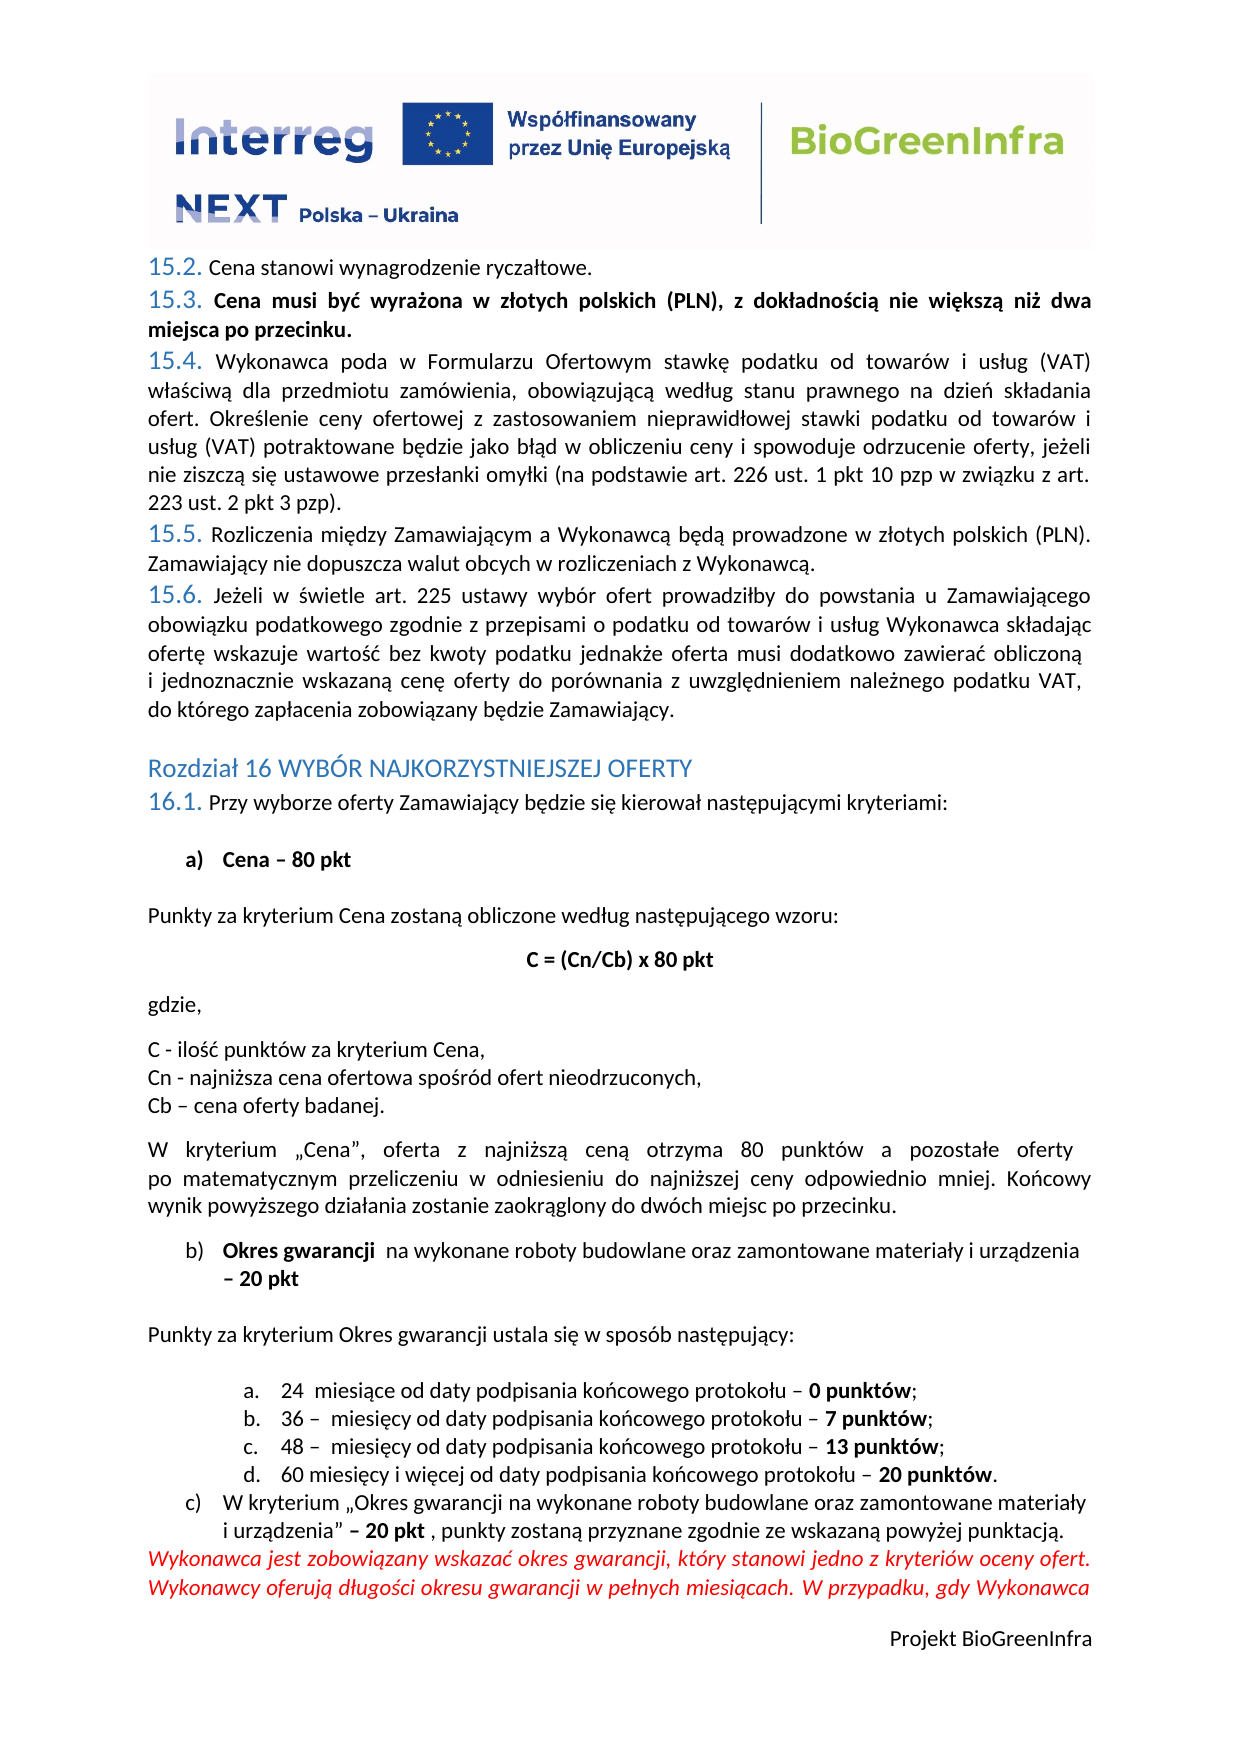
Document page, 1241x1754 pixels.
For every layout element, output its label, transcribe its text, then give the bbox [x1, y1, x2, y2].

text 15.2. Cena stanowi wynagrodzenie ryczałtowe. [148, 250, 1093, 282]
text C - ilość punktów za kryterium Cena, [148, 1035, 1093, 1063]
picture [147, 73, 1093, 250]
text 15.3. Cena musi być wyrażona w złotych polskich (PLN), z dokładnością nie większą niż dwa miejsca po przecinku. [148, 282, 1093, 343]
text Cn - najniższa cena ofertowa spośród ofert nieodrzuconych, [148, 1063, 1093, 1091]
text W kryterium „Cena”, oferta z najniższą ceną otrzyma 80 punktów a pozostałe oferty po matematycznym przeliczeniu w odniesieniu do najniższej ceny odpowiednio mniej. Końcowy wynik powyższego działania zostanie zaokrąglony do dwóch miejsc po przecinku. [148, 1136, 1093, 1220]
list W kryterium „Okres gwarancji na wykonane roboty budowlane oraz zamontowane materiały i urządzenia” – 20 pkt , punkty zostaną przyznane zgodnie ze wskazaną powyżej punktacją. [185, 1488, 1093, 1544]
list Okres gwarancji na wykonane roboty budowlane oraz zamontowane materiały i urządzenia – 20 pkt [185, 1236, 1093, 1292]
text Punkty za kryterium Okres gwarancji ustala się w sposób następujący: [148, 1320, 1093, 1348]
text 16.1. Przy wyborze oferty Zamawiający będzie się kierował następującymi kryteriami: [148, 784, 1093, 817]
list 48 – miesięcy od daty podpisania końcowego protokołu – 13 punktów; [243, 1432, 1093, 1461]
text 15.6. Jeżeli w świetle art. 225 ustawy wybór ofert prowadziłby do powstania u Zamawiającego obowiązku podatkowego zgodnie z przepisami o podatku od towarów i usług Wykonawca składając ofertę wskazuje wartość bez kwoty podatku jednakże oferta musi dodatkowo zawierać obliczoną i jednoznacznie wskazaną cenę oferty do porównania z uwzględnieniem należnego podatku VAT, do którego zapłacenia zobowiązany będzie Zamawiający. [148, 578, 1093, 723]
list 24 miesiące od daty podpisania końcowego protokołu – 0 punktów; [243, 1376, 1093, 1404]
list 36 – miesięcy od daty podpisania końcowego protokołu – 7 punktów; [243, 1404, 1093, 1432]
text Cb – cena oferty badanej. [148, 1091, 1093, 1119]
text 15.4. Wykonawca poda w Formularzu Ofertowym stawkę podatku od towarów i usług (VAT) właściwą dla przedmiotu zamówienia, obowiązującą według stanu prawnego na dzień składania ofert. Określenie ceny ofertowej z zastosowaniem nieprawidłowej stawki podatku od towarów i usług (VAT) potraktowane będzie jako błąd w obliczeniu ceny i spowoduje odrzucenie oferty, jeżeli nie ziszczą się ustawowe przesłanki omyłki (na podstawie art. 226 ust. 1 pkt 10 pzp w związku z art. 223 ust. 2 pkt 3 pzp). [148, 343, 1093, 517]
list Cena – 80 pkt [185, 845, 1093, 873]
text C = (Cn/Cb) x 80 pkt [148, 946, 1093, 973]
text 15.5. Rozliczenia między Zamawiającym a Wykonawcą będą prowadzone w złotych polskich (PLN). Zamawiający nie dopuszcza walut obcych w rozliczeniach z Wykonawcą. [148, 517, 1093, 578]
list 60 miesięcy i więcej od daty podpisania końcowego protokołu – 20 punktów. [243, 1461, 1093, 1488]
text gdzie, [148, 990, 1093, 1018]
text Punkty za kryterium Cena zostaną obliczone według następującego wzoru: [148, 901, 1093, 929]
subtitle Rozdział 16 WYBÓR NAJKORZYSTNIEJSZEJ OFERTY [148, 751, 1093, 784]
